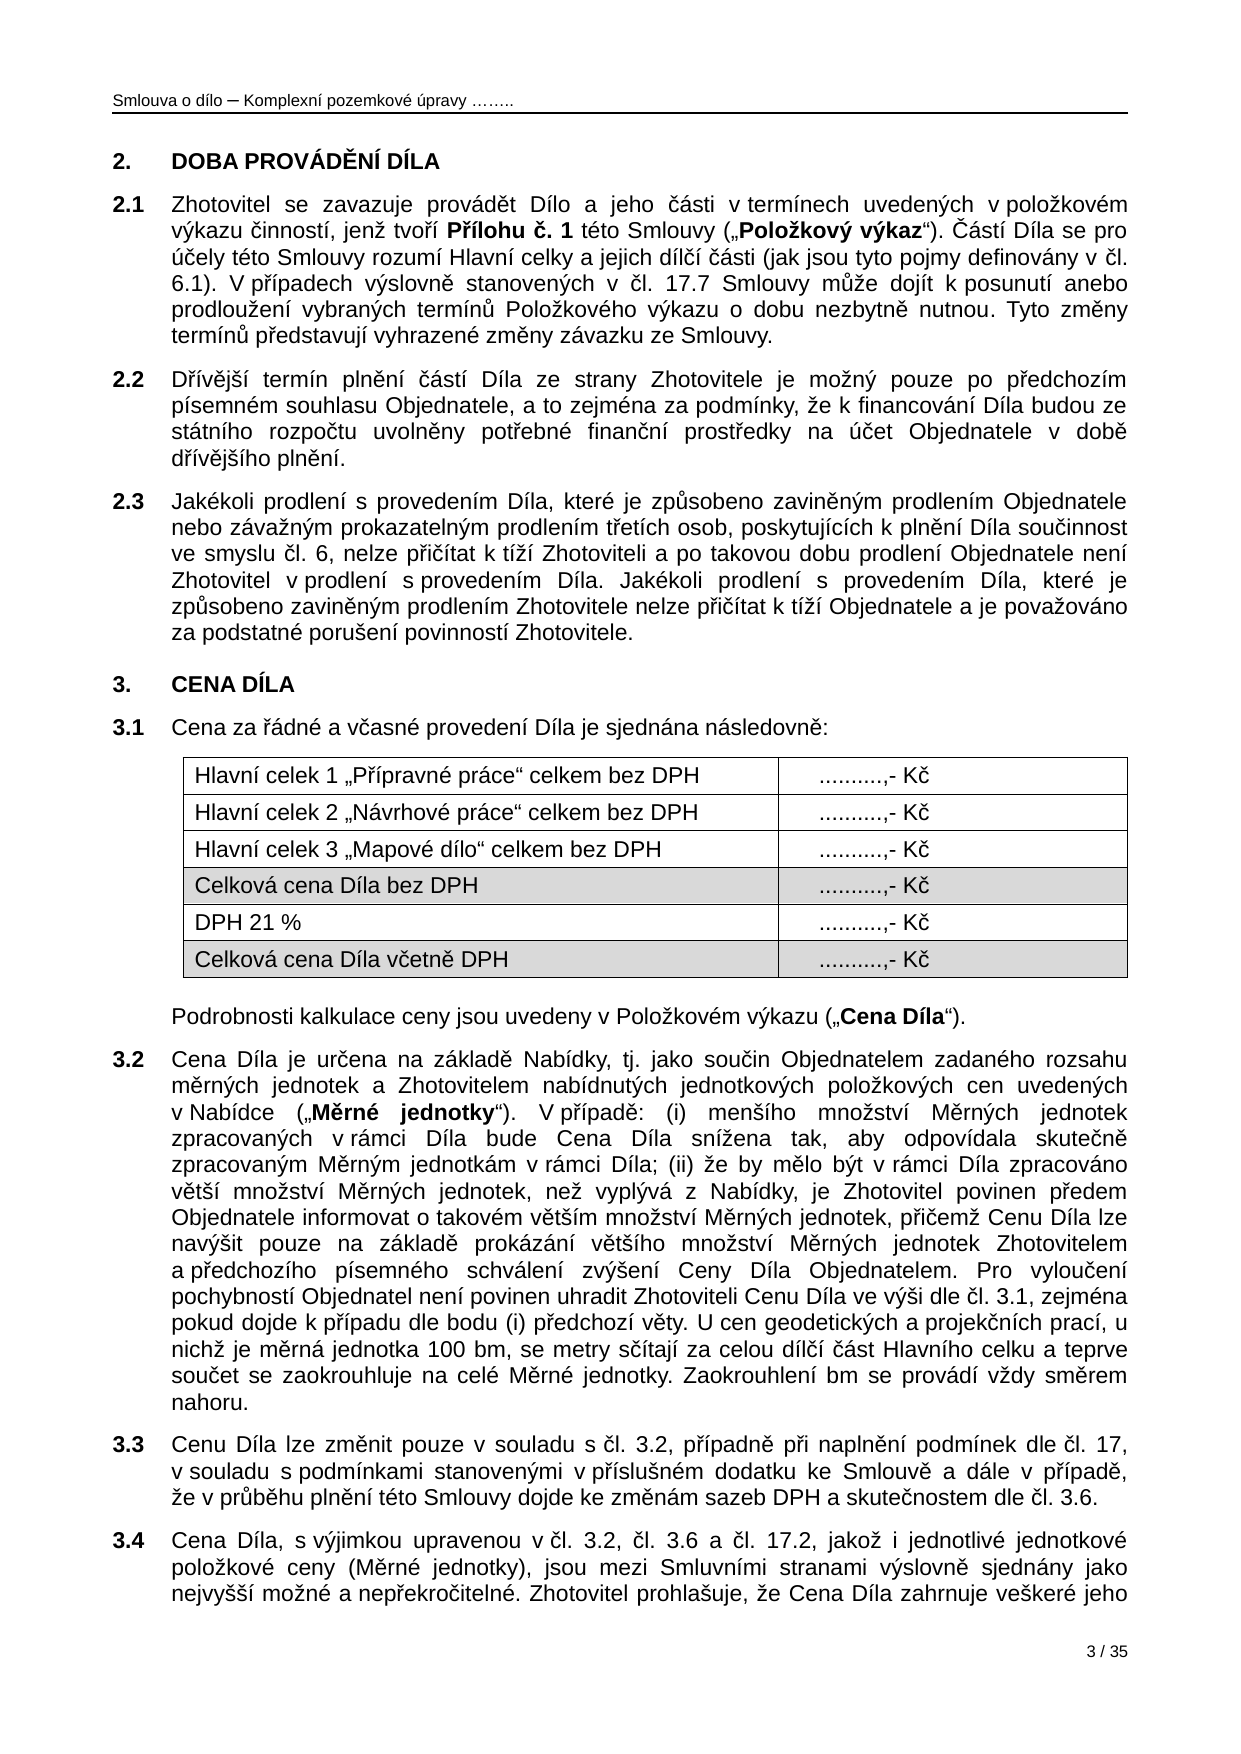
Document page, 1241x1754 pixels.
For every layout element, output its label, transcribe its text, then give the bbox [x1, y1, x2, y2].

table_header Hlavní celek 1 „Přípravné práce“ celkem bez DPH [184, 758, 778, 793]
table_cell Celková cena Díla včetně DPH [184, 941, 778, 977]
table_cell Hlavní celek 2 „Návrhové práce“ celkem bez DPH [184, 795, 778, 830]
table_cell ..........,- Kč [779, 905, 1127, 940]
text Cenu Díla lze změnit pouze v souladu s čl. 3.2, případně při naplnění podmínek dle čl. 17, v souladu s podmínkami stanovenými v příslušném dodatku ke Smlouvě a dále v případě, že v průběhu plnění této Smlouvy dojde ke změnám sazeb DPH a skutečnostem dle čl. 3.6. [112, 1431, 1128, 1511]
table_header ..........,- Kč [779, 758, 1127, 793]
table_cell DPH 21 % [184, 905, 778, 940]
table_cell Celková cena Díla bez DPH [184, 868, 778, 903]
text Doba PROVÁDĚNÍ díla [112, 148, 1128, 174]
text Dřívější termín plnění částí Díla ze strany Zhotovitele je možný pouze po předchozím písemném souhlasu Objednatele, a to zejména za podmínky, že k financování Díla budou ze státního rozpočtu uvolněny potřebné finanční prostředky na účet Objednatele v době dřívějšího plnění. [112, 366, 1128, 471]
text Cena Díla je určena na základě Nabídky, tj. jako součin Objednatelem zadaného rozsahu měrných jednotek a Zhotovitelem nabídnutých jednotkových položkových cen uvedených v Nabídce („Měrné jednotky“). V případě: (i) menšího množství Měrných jednotek zpracovaných v rámci Díla bude Cena Díla snížena tak, aby odpovídala skutečně zpracovaným Měrným jednotkám v rámci Díla; (ii) že by mělo být v rámci Díla zpracováno větší množství Měrných jednotek, než vyplývá z Nabídky, je Zhotovitel povinen předem Objednatele informovat o takovém větším množství Měrných jednotek, přičemž Cenu Díla lze navýšit pouze na základě prokázání většího množství Měrných jednotek Zhotovitelem a předchozího písemného schválení zvýšení Ceny Díla Objednatelem. Pro vyloučení pochybností Objednatel není povinen uhradit Zhotoviteli Cenu Díla ve výši dle čl. 3.1, zejména pokud dojde k případu dle bodu (i) předchozí věty. U cen geodetických a projekčních prací, u nichž je měrná jednotka 100 bm, se metry sčítají za celou dílčí část Hlavního celku a teprve součet se zaokrouhluje na celé Měrné jednotky. Zaokrouhlení bm se provádí vždy směrem nahoru. [112, 1046, 1128, 1415]
table_cell ..........,- Kč [779, 868, 1127, 903]
text Cena za řádné a včasné provedení Díla je sjednána následovně: [112, 714, 1128, 740]
table_cell ..........,- Kč [779, 831, 1127, 867]
table_cell Hlavní celek 3 „Mapové dílo“ celkem bez DPH [184, 831, 778, 867]
text Jakékoli prodlení s provedením Díla, které je způsobeno zaviněným prodlením Objednatele nebo závažným prokazatelným prodlením třetích osob, poskytujících k plnění Díla součinnost ve smyslu čl. 6, nelze přičítat k tíží Zhotoviteli a po takovou dobu prodlení Objednatele není Zhotovitel v prodlení s provedením Díla. Jakékoli prodlení s provedením Díla, které je způsobeno zaviněným prodlením Zhotovitele nelze přičítat k tíží Objednatele a je považováno za podstatné porušení povinností Zhotovitele. [112, 488, 1128, 646]
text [112, 1527, 1128, 1606]
table_cell ..........,- Kč [779, 941, 1127, 977]
list Podrobnosti kalkulace ceny jsou uvedeny v Položkovém výkazu („Cena Díla“). [171, 1003, 1128, 1029]
text Cena díla [112, 671, 1128, 697]
text Zhotovitel se zavazuje provádět Dílo a jeho části v termínech uvedených v položkovém výkazu činností, jenž tvoří Přílohu č. 1 této Smlouvy („Položkový výkaz“). Částí Díla se pro účely této Smlouvy rozumí Hlavní celky a jejich dílčí části (jak jsou tyto pojmy definovány v čl. 6.1). V případech výslovně stanovených v čl. 17.7 Smlouvy může dojít k posunutí anebo prodloužení vybraných termínů Položkového výkazu o dobu nezbytně nutnou. Tyto změny termínů představují vyhrazené změny závazku ze Smlouvy. [112, 191, 1128, 349]
table_cell ..........,- Kč [779, 795, 1127, 830]
